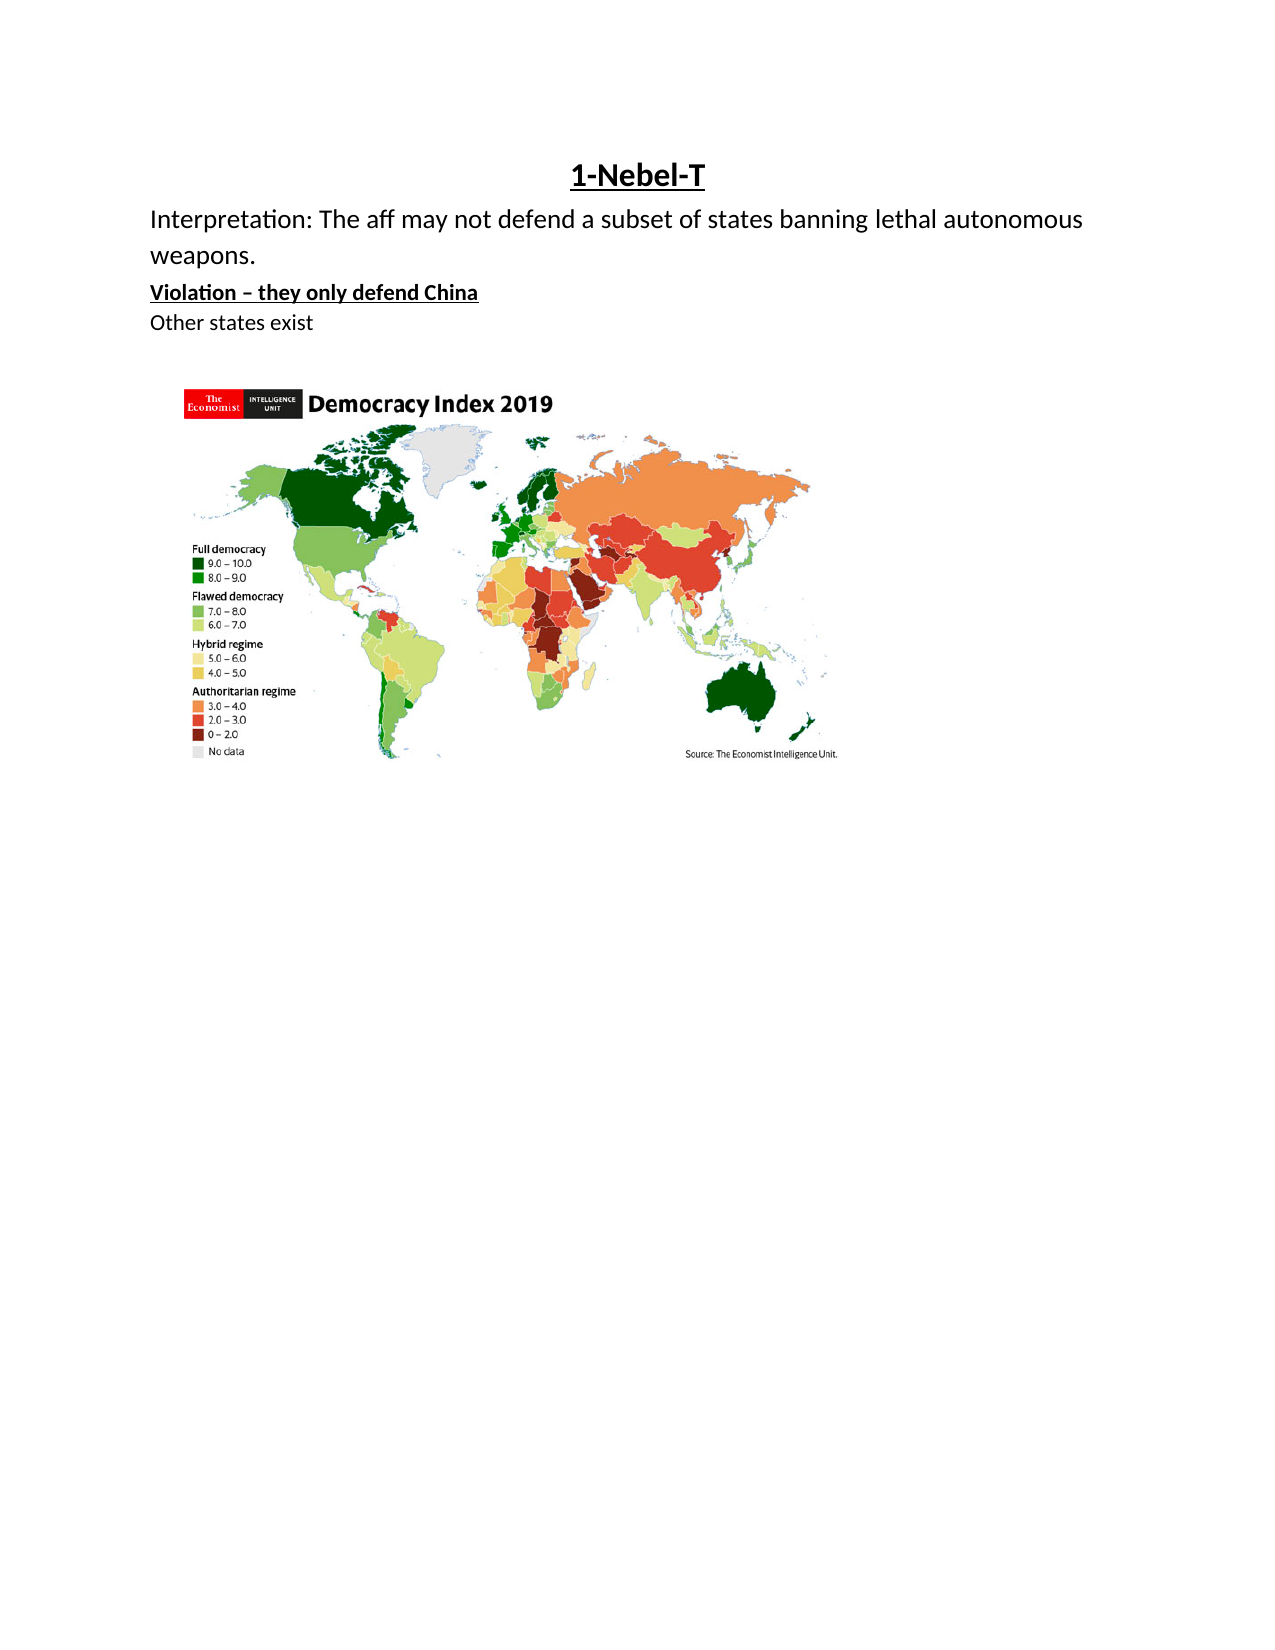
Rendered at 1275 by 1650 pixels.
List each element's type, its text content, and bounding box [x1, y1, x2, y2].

text Other states exist [150, 308, 1125, 336]
subtitle Violation – they only defend China [150, 278, 1125, 306]
subtitle 1-Nebel-T [150, 154, 1125, 195]
subtitle Interpretation: The aff may not defend a subset of states banning lethal autonomous weapons. [150, 202, 1125, 271]
picture [150, 354, 888, 785]
